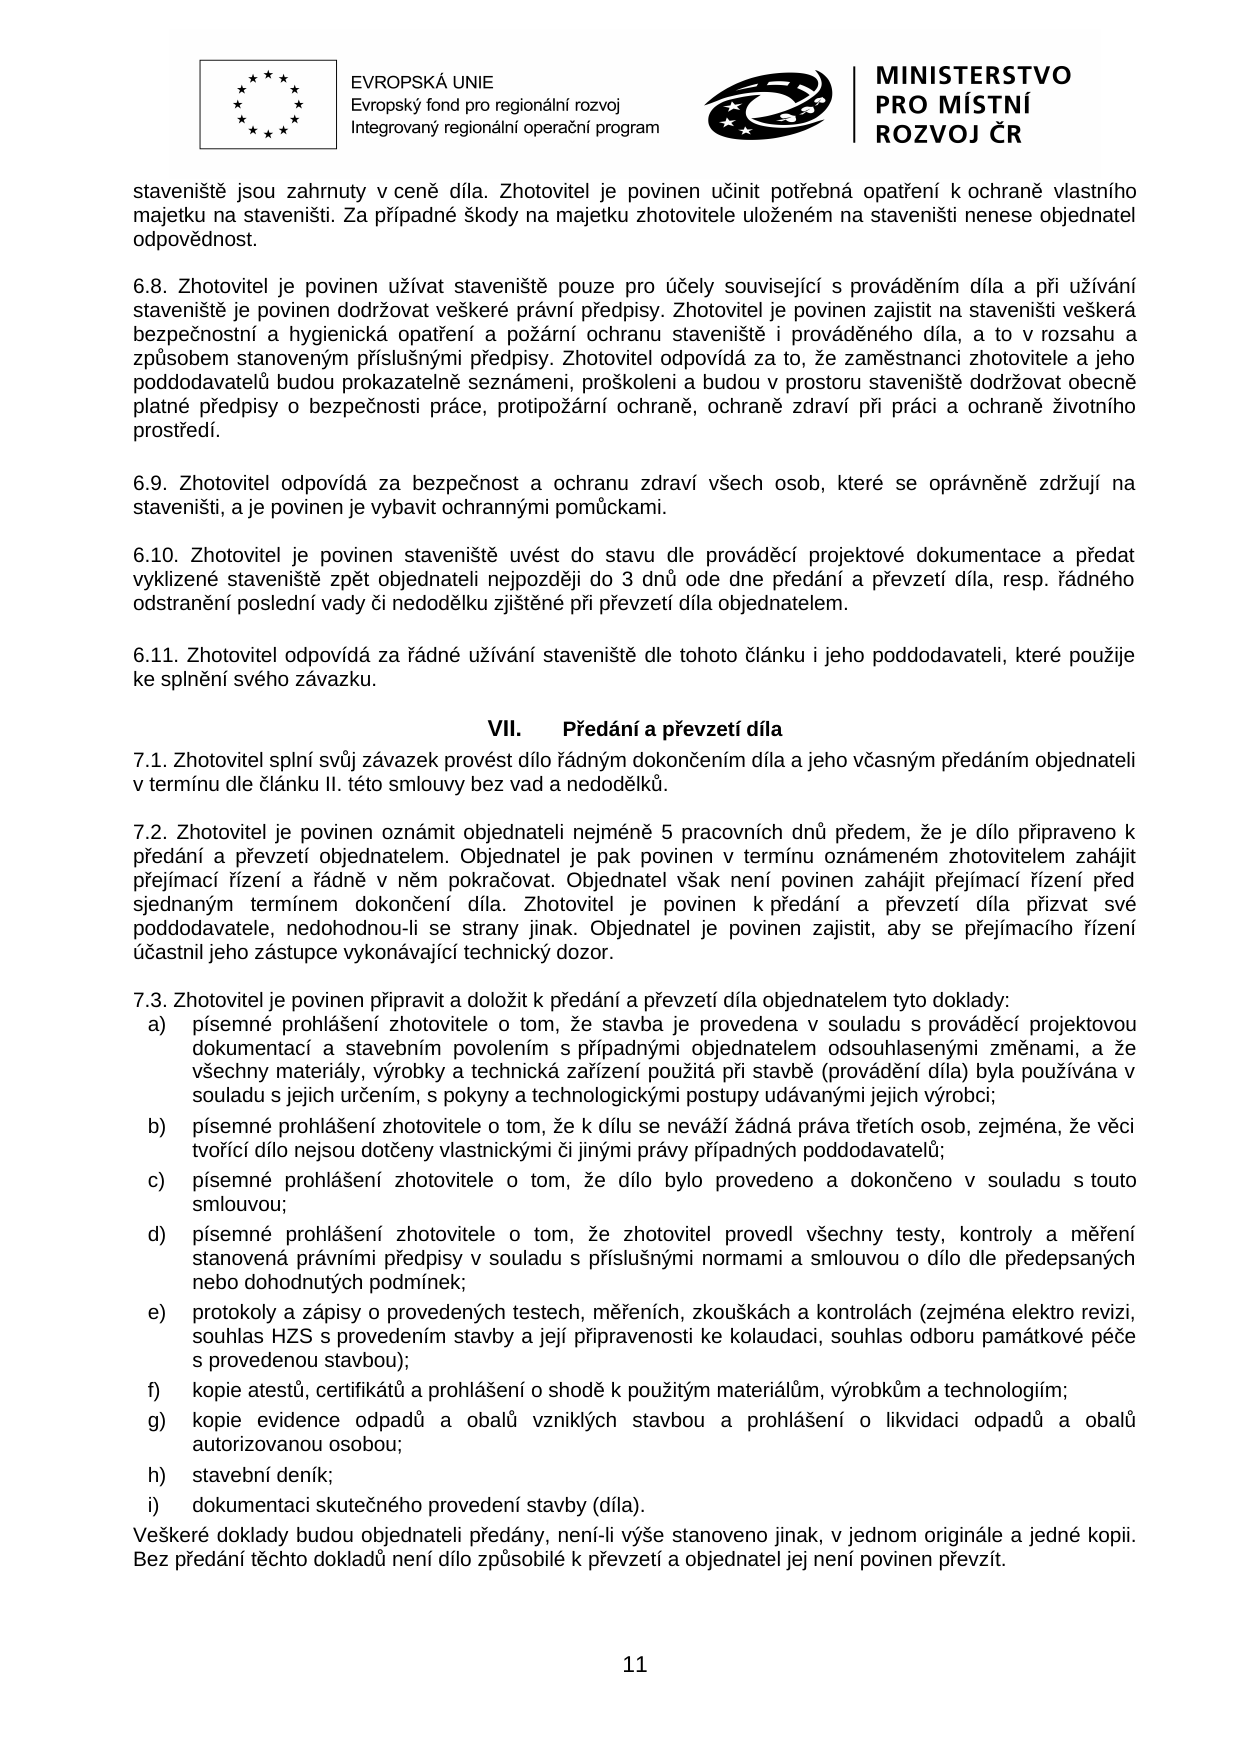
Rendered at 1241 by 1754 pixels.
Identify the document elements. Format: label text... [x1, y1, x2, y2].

subtitle 7.1. Zhotovitel splní svůj závazek provést dílo řádným dokončením díla a jeho včasným předáním objednateli v termínu dle článku II. této smlouvy bez vad a nedodělků. [133, 748, 1137, 796]
list písemné prohlášení zhotovitele o tom, že zhotovitel provedl všechny testy, kontroly a měření stanovená právními předpisy v souladu s příslušnými normami a smlouvou o dílo dle předepsaných nebo dohodnutých podmínek; [148, 1222, 1137, 1294]
text 7.3. Zhotovitel je povinen připravit a doložit k předání a převzetí díla objednatelem tyto doklady: [133, 987, 1137, 1011]
text Veškeré doklady budou objednateli předány, není-li výše stanoveno jinak, v jednom originále a jedné kopii. Bez předání těchto dokladů není dílo způsobilé k převzetí a objednatel jej není povinen převzít. [133, 1523, 1137, 1571]
list kopie evidence odpadů a obalů vzniklých stavbou a prohlášení o likvidaci odpadů a obalů autorizovanou osobou; [148, 1408, 1137, 1456]
list protokoly a zápisy o provedených testech, měřeních, zkouškách a kontrolách (zejména elektro revizi, souhlas HZS s provedením stavby a její připravenosti ke kolaudaci, souhlas odboru památkové péče s provedenou stavbou); [148, 1300, 1137, 1372]
list písemné prohlášení zhotovitele o tom, že stavba je provedena v souladu s prováděcí projektovou dokumentací a stavebním povolením s případnými objednatelem odsouhlasenými změnami, a že všechny materiály, výrobky a technická zařízení použitá při stavbě (provádění díla) byla používána v souladu s jejich určením, s pokyny a technologickými postupy udávanými jejich výrobci; [148, 1011, 1137, 1107]
text 6.11. Zhotovitel odpovídá za řádné užívání staveniště dle tohoto článku i jeho poddodavateli, které použije ke splnění svého závazku. [133, 643, 1137, 691]
text 7.2. Zhotovitel je povinen oznámit objednateli nejméně 5 pracovních dnů předem, že je dílo připraveno k předání a převzetí objednatelem. Objednatel je pak povinen v termínu oznámeném zhotovitelem zahájit přejímací řízení a řádně v něm pokračovat. Objednatel však není povinen zahájit přejímací řízení před sjednaným termínem dokončení díla. Zhotovitel je povinen k předání a převzetí díla přizvat své poddodavatele, nedohodnou-li se strany jinak. Objednatel je povinen zajistit, aby se přejímacího řízení účastnil jeho zástupce vykonávající technický dozor. [133, 820, 1137, 963]
list písemné prohlášení zhotovitele o tom, že dílo bylo provedeno a dokončeno v souladu s touto smlouvou; [148, 1168, 1137, 1216]
subtitle Předání a převzetí díla [133, 715, 1137, 742]
list stavební deník; [148, 1462, 1137, 1486]
list kopie atestů, certifikátů a prohlášení o shodě k použitým materiálům, výrobkům a technologiím; [148, 1378, 1137, 1402]
picture [169, 29, 1101, 179]
list dokumentaci skutečného provedení stavby (díla). [148, 1493, 1137, 1517]
list písemné prohlášení zhotovitele o tom, že k dílu se neváží žádná práva třetích osob, zejména, že věci tvořící dílo nejsou dotčeny vlastnickými či jinými právy případných poddodavatelů; [148, 1113, 1137, 1161]
text 6.8. Zhotovitel je povinen užívat staveniště pouze pro účely související s prováděním díla a při užívání staveniště je povinen dodržovat veškeré právní předpisy. Zhotovitel je povinen zajistit na staveništi veškerá bezpečnostní a hygienická opatření a požární ochranu staveniště i prováděného díla, a to v rozsahu a způsobem stanoveným příslušnými předpisy. Zhotovitel odpovídá za to, že zaměstnanci zhotovitele a jeho poddodavatelů budou prokazatelně seznámeni, proškoleni a budou v prostoru staveniště dodržovat obecně platné předpisy o bezpečnosti práce, protipožární ochraně, ochraně zdraví při práci a ochraně životního prostředí. [133, 274, 1137, 442]
text 6.9. Zhotovitel odpovídá za bezpečnost a ochranu zdraví všech osob, které se oprávněně zdržují na staveništi, a je povinen je vybavit ochrannými pomůckami. [133, 471, 1137, 519]
text 6.10. Zhotovitel je povinen staveniště uvést do stavu dle prováděcí projektové dokumentace a předat vyklizené staveniště zpět objednateli nejpozději do 3 dnů ode dne předání a převzetí díla, resp. řádného odstranění poslední vady či nedodělku zjištěné při převzetí díla objednatelem. [133, 543, 1137, 614]
